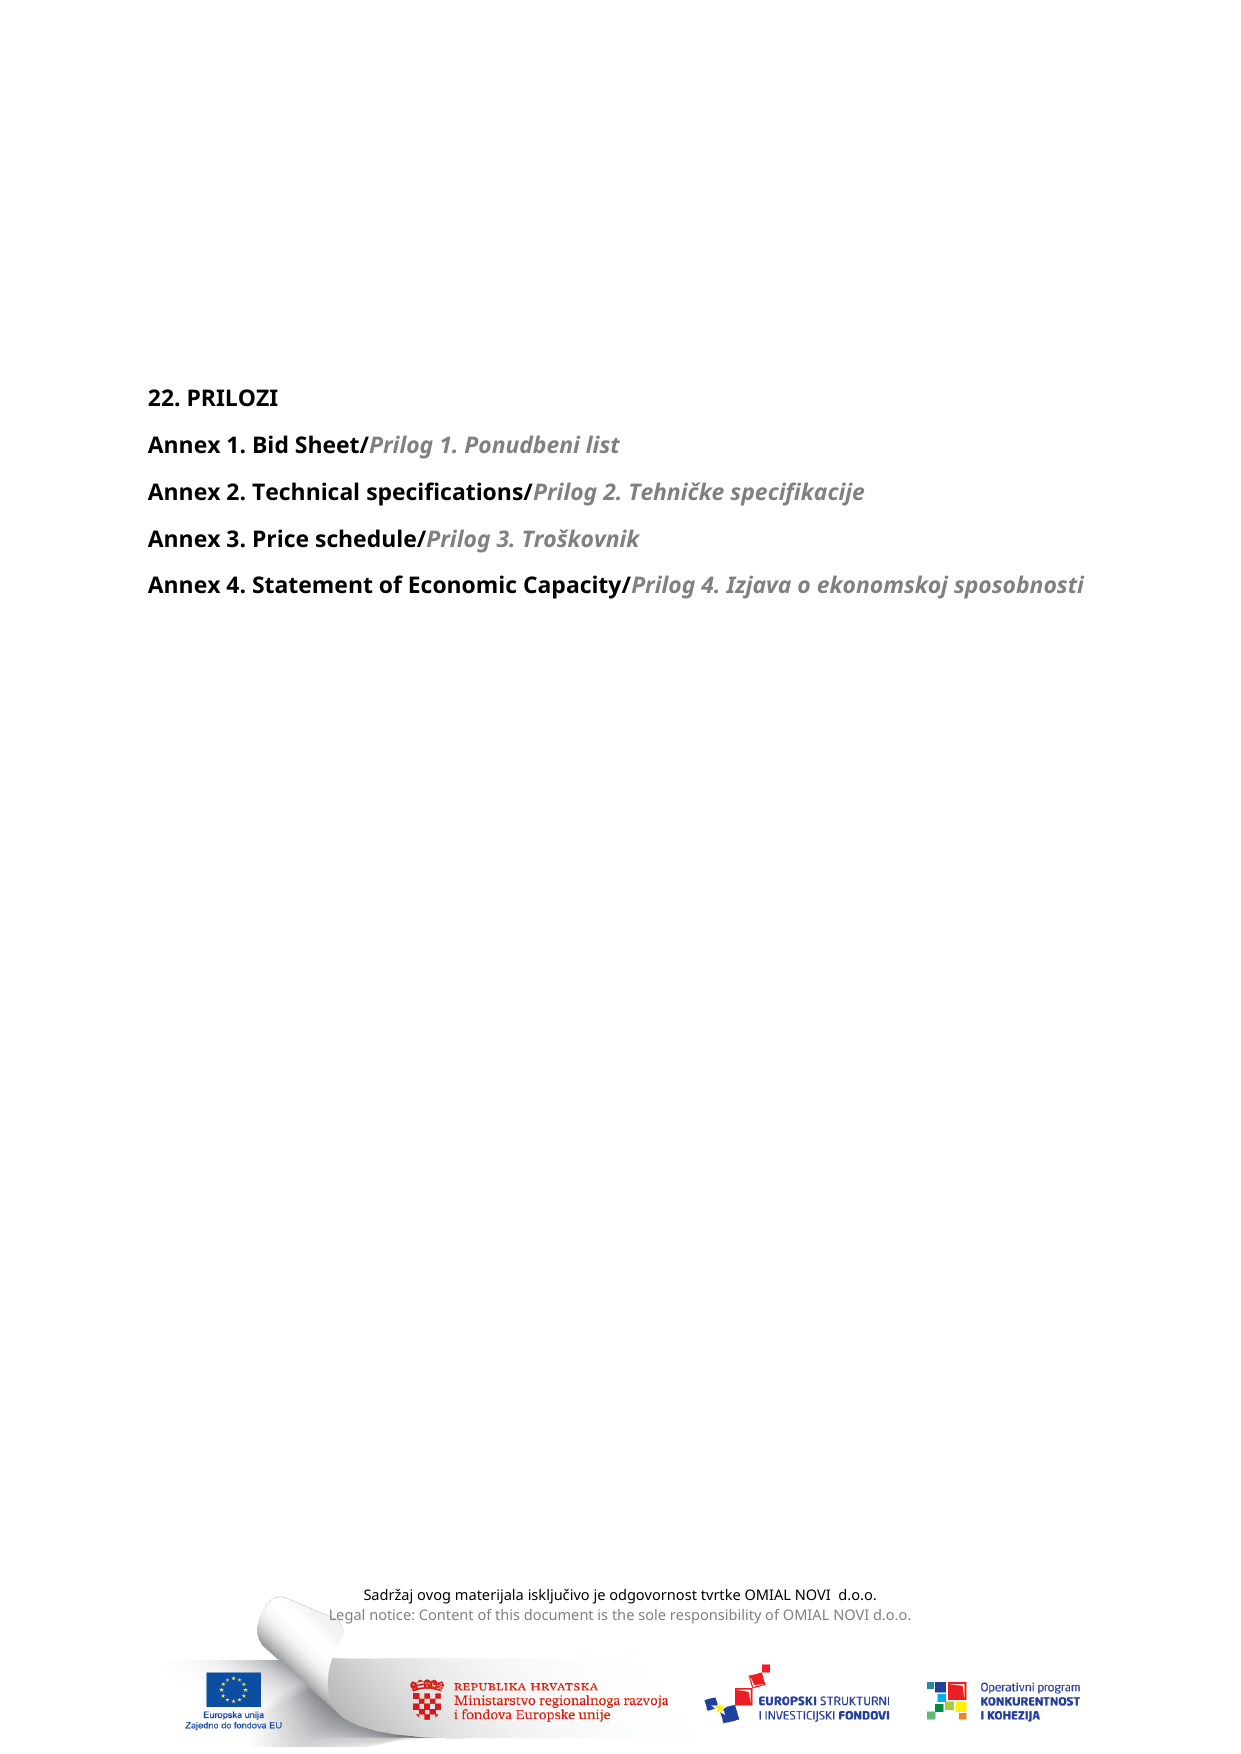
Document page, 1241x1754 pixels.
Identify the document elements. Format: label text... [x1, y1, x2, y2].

picture [159, 1582, 1105, 1747]
text Annex 1. Bid Sheet/Prilog 1. Ponudbeni list [148, 429, 1093, 460]
text 22. PRILOZI [148, 382, 1093, 413]
text Annex 4. Statement of Economic Capacity/Prilog 4. Izjava o ekonomskoj sposobnosti [148, 569, 1093, 601]
text Annex 3. Price schedule/Prilog 3. Troškovnik [148, 523, 1093, 554]
text Annex 2. Technical specifications/Prilog 2. Tehničke specifikacije [148, 476, 1093, 507]
